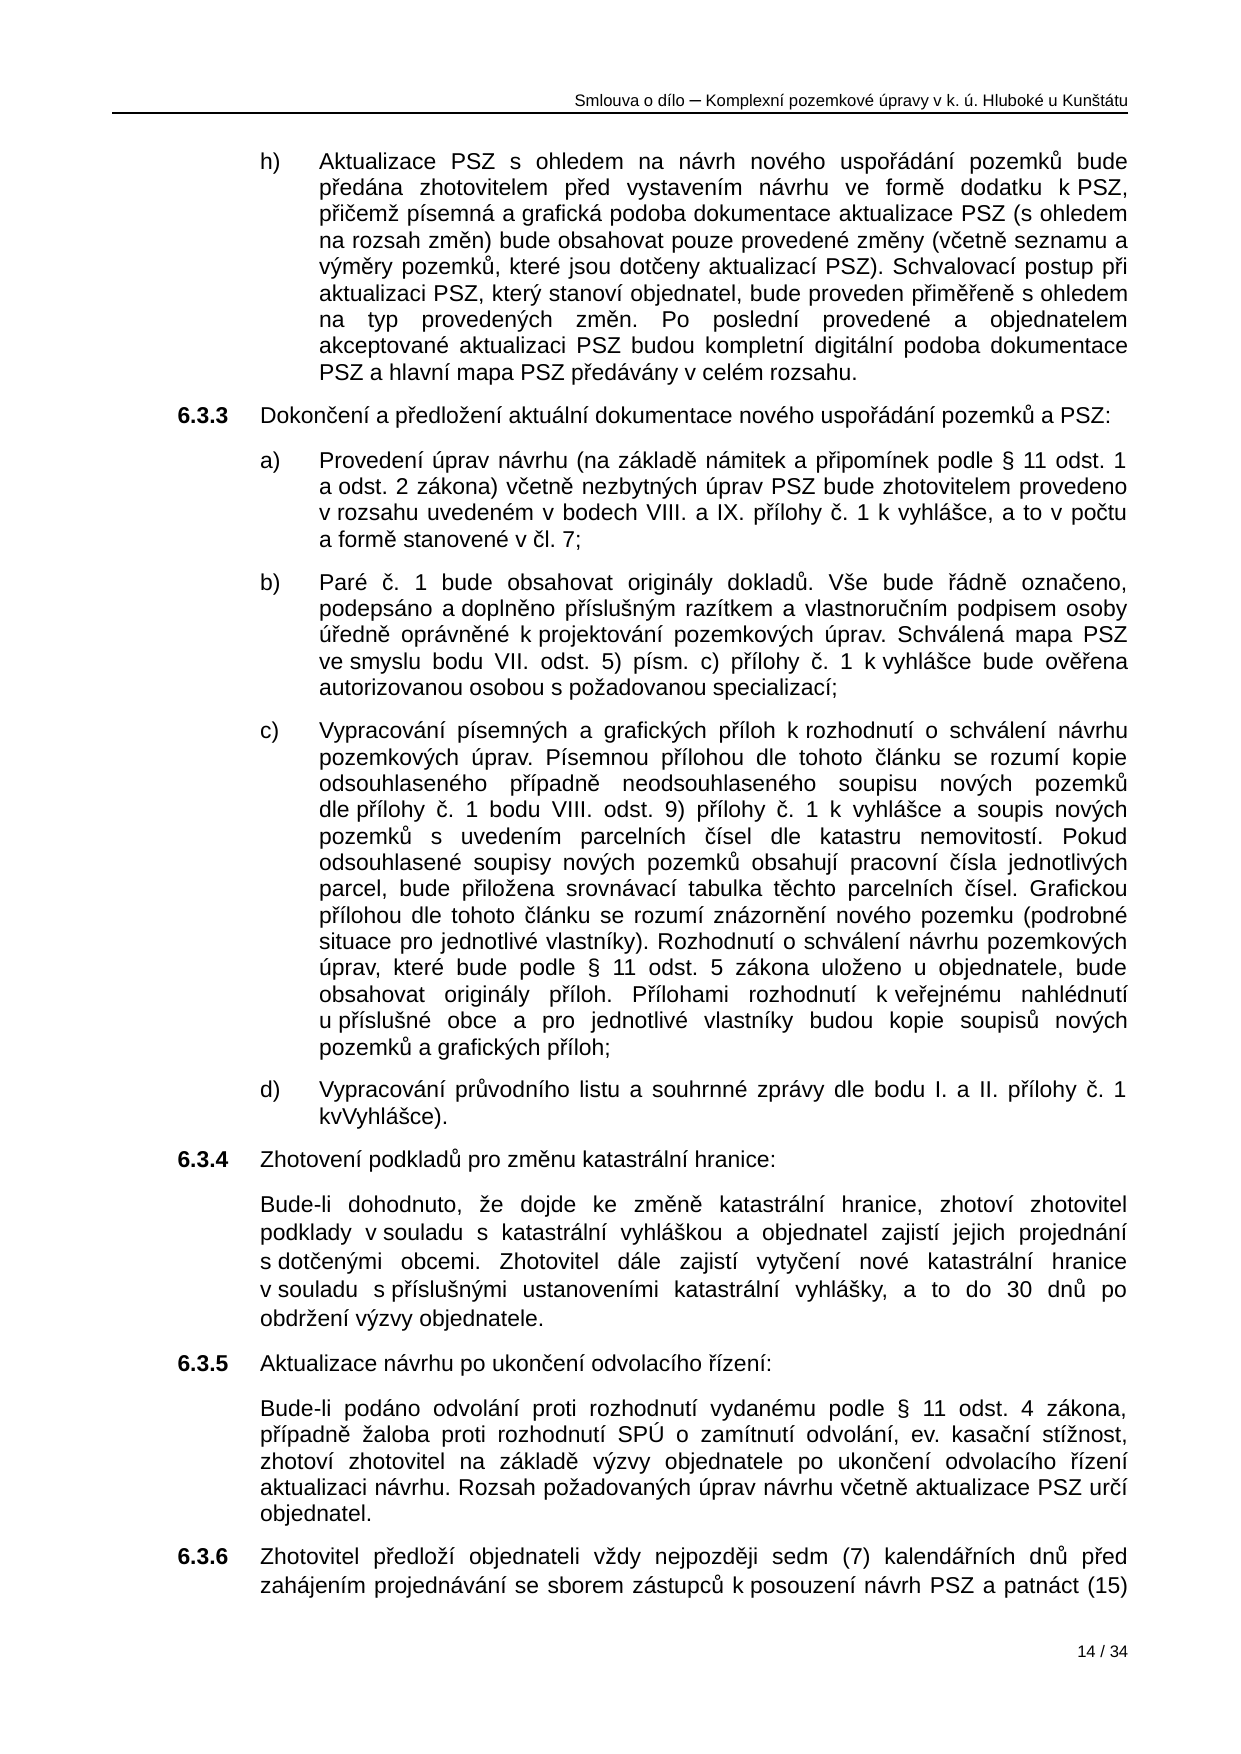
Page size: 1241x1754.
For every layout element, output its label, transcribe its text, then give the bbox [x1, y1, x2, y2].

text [177, 1543, 1128, 1598]
list Paré č. 1 bude obsahovat originály dokladů. Vše bude řádně označeno, podepsáno a doplněno příslušným razítkem a vlastnoručním podpisem osoby úředně oprávněné k projektování pozemkových úprav. Schválená mapa PSZ ve smyslu bodu VII. odst. 5) písm. c) přílohy č. 1 k vyhlášce bude ověřena autorizovanou osobou s požadovanou specializací; [260, 569, 1128, 701]
list Provedení úprav návrhu (na základě námitek a připomínek podle § 11 odst. 1 a odst. 2 zákona) včetně nezbytných úprav PSZ bude zhotovitelem provedeno v rozsahu uvedeném v bodech VIII. a IX. přílohy č. 1 k vyhlášce, a to v počtu a formě stanovené v čl. 7; [260, 447, 1128, 552]
list Aktualizace PSZ s ohledem na návrh nového uspořádání pozemků bude předána zhotovitelem před vystavením návrhu ve formě dodatku k PSZ, přičemž písemná a grafická podoba dokumentace aktualizace PSZ (s ohledem na rozsah změn) bude obsahovat pouze provedené změny (včetně seznamu a výměry pozemků, které jsou dotčeny aktualizací PSZ). Schvalovací postup při aktualizaci PSZ, který stanoví objednatel, bude proveden přiměřeně s ohledem na typ provedených změn. Po poslední provedené a objednatelem akceptované aktualizaci PSZ budou kompletní digitální podoba dokumentace PSZ a hlavní mapa PSZ předávány v celém rozsahu. [260, 148, 1128, 385]
list Bude-li dohodnuto, že dojde ke změně katastrální hranice, zhotoví zhotovitel podklady v souladu s katastrální vyhláškou a objednatel zajistí jejich projednání s dotčenými obcemi. Zhotovitel dále zajistí vytyčení nové katastrální hranice v souladu s příslušnými ustanoveními katastrální vyhlášky, a to do 30 dnů po obdržení výzvy objednatele. [260, 1191, 1128, 1331]
list Vypracování průvodního listu a souhrnné zprávy dle bodu I. a II. přílohy č. 1 kvVyhlášce). [260, 1076, 1128, 1129]
text Aktualizace návrhu po ukončení odvolacího řízení: [177, 1350, 1128, 1376]
text Dokončení a předložení aktuální dokumentace nového uspořádání pozemků a PSZ: [177, 402, 1128, 428]
list Vypracování písemných a grafických příloh k rozhodnutí o schválení návrhu pozemkových úprav. Písemnou přílohou dle tohoto článku se rozumí kopie odsouhlaseného případně neodsouhlaseného soupisu nových pozemků dle přílohy č. 1 bodu VIII. odst. 9) přílohy č. 1 k vyhlášce a soupis nových pozemků s uvedením parcelních čísel dle katastru nemovitostí. Pokud odsouhlasené soupisy nových pozemků obsahují pracovní čísla jednotlivých parcel, bude přiložena srovnávací tabulka těchto parcelních čísel. Grafickou přílohou dle tohoto článku se rozumí znázornění nového pozemku (podrobné situace pro jednotlivé vlastníky). Rozhodnutí o schválení návrhu pozemkových úprav, které bude podle § 11 odst. 5 zákona uloženo u objednatele, bude obsahovat originály příloh. Přílohami rozhodnutí k veřejnému nahlédnutí u příslušné obce a pro jednotlivé vlastníky budou kopie soupisů nových pozemků a grafických příloh; [260, 717, 1128, 1060]
text Zhotovení podkladů pro změnu katastrální hranice: [177, 1146, 1128, 1172]
list Bude-li podáno odvolání proti rozhodnutí vydanému podle § 11 odst. 4 zákona, případně žaloba proti rozhodnutí SPÚ o zamítnutí odvolání, ev. kasační stížnost, zhotoví zhotovitel na základě výzvy objednatele po ukončení odvolacího řízení aktualizaci návrhu. Rozsah požadovaných úprav návrhu včetně aktualizace PSZ určí objednatel. [260, 1395, 1128, 1527]
